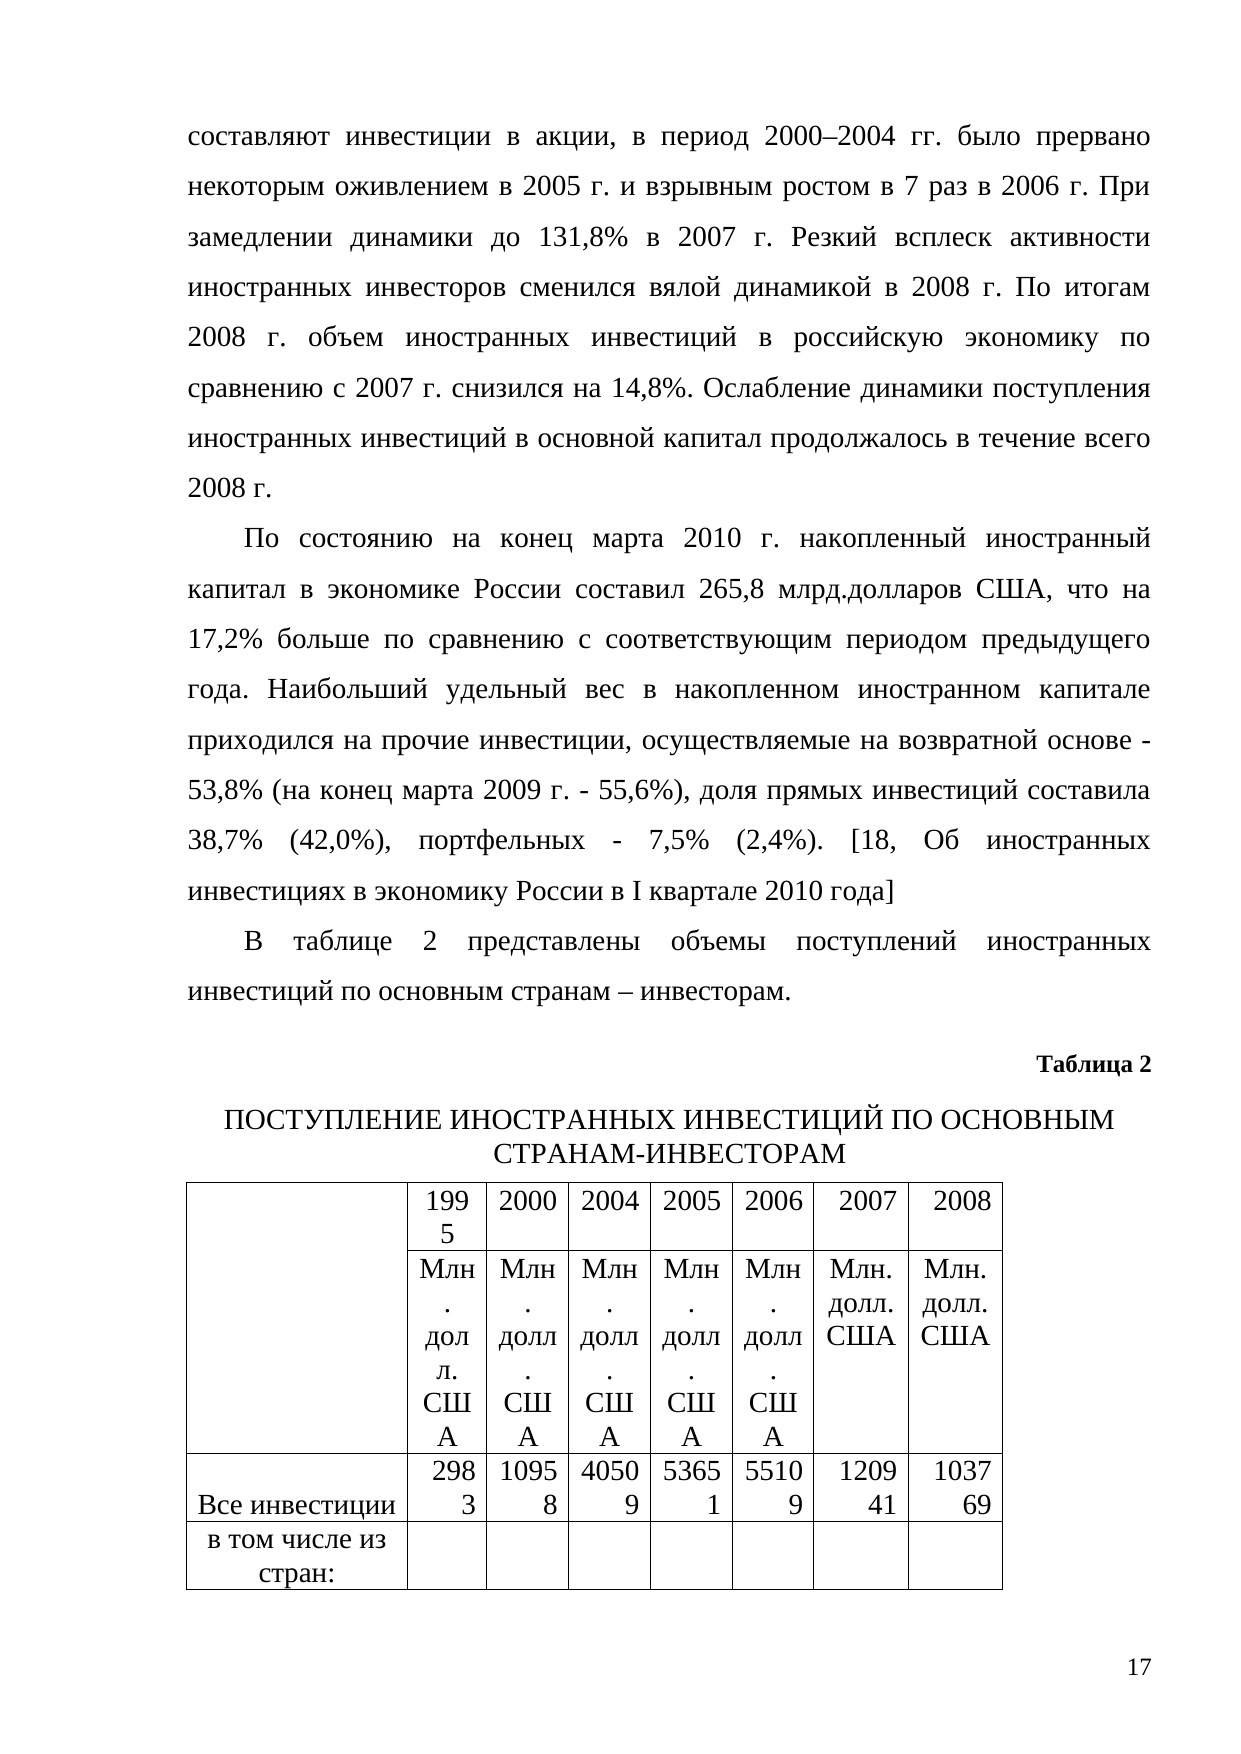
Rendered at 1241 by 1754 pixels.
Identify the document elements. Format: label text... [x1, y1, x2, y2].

table_header 2007 [814, 1183, 908, 1250]
table_header 2000 [487, 1183, 568, 1250]
table_header 2008 [909, 1183, 1002, 1250]
table_header 1995 [408, 1183, 486, 1250]
table_header 2005 [651, 1183, 732, 1250]
table_cell 10958 [487, 1454, 568, 1521]
table_cell Млн. долл. США [569, 1251, 650, 1452]
table_cell Млн. долл. США [487, 1251, 568, 1452]
table_header 2006 [733, 1183, 813, 1250]
table_cell 103769 [909, 1454, 1002, 1521]
text В таблице 2 представлены объемы поступлений иностранных инвестиций по основным странам – инвесторам. [187, 923, 1152, 1007]
text Таблица 2 [187, 1049, 1152, 1077]
table_cell Млн. долл. США [651, 1251, 732, 1452]
table_cell [909, 1522, 1002, 1589]
table_cell [408, 1522, 486, 1589]
table_cell Млн. долл. США [733, 1251, 813, 1452]
text ПОСТУПЛЕНИЕ ИНОСТРАННЫХ ИНВЕСТИЦИЙ ПО ОСНОВНЫМ СТРАНАМ-ИНВЕСТОРАМ [187, 1102, 1152, 1169]
table_cell Млн. долл. США [909, 1251, 1002, 1452]
table_cell 120941 [814, 1454, 908, 1521]
table_cell 2983 [408, 1454, 486, 1521]
table_cell [651, 1522, 732, 1589]
table_header [187, 1183, 407, 1452]
table_cell Млн. долл. США [814, 1251, 908, 1452]
text По состоянию на конец марта 2010 г. накопленный иностранный капитал в экономике России составил 265,8 млрд.долларов США, что на 17,2% больше по сравнению с соответствующим периодом предыдущего года. Наибольший удельный вес в накопленном иностранном капитале приходился на прочие инвестиции, осуществляемые на возвратной основе - 53,8% (на конец марта 2009 г. - 55,6%), доля прямых инвестиций составила 38,7% (42,0%), портфельных - 7,5% (2,4%). [18, Об иностранных инвестициях в экономику России в I квартале 2010 года] [187, 521, 1152, 906]
table_cell [814, 1522, 908, 1589]
table_cell Все инвестиции [187, 1454, 407, 1521]
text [187, 118, 1152, 504]
table_cell 40509 [569, 1454, 650, 1521]
table_cell [733, 1522, 813, 1589]
table_cell [487, 1522, 568, 1589]
table_cell Млн. долл. США [408, 1251, 486, 1452]
table_cell 55109 [733, 1454, 813, 1521]
table_header 2004 [569, 1183, 650, 1250]
table_cell в том числе из стран: [187, 1522, 407, 1589]
table_cell [569, 1522, 650, 1589]
table_cell 53651 [651, 1454, 732, 1521]
